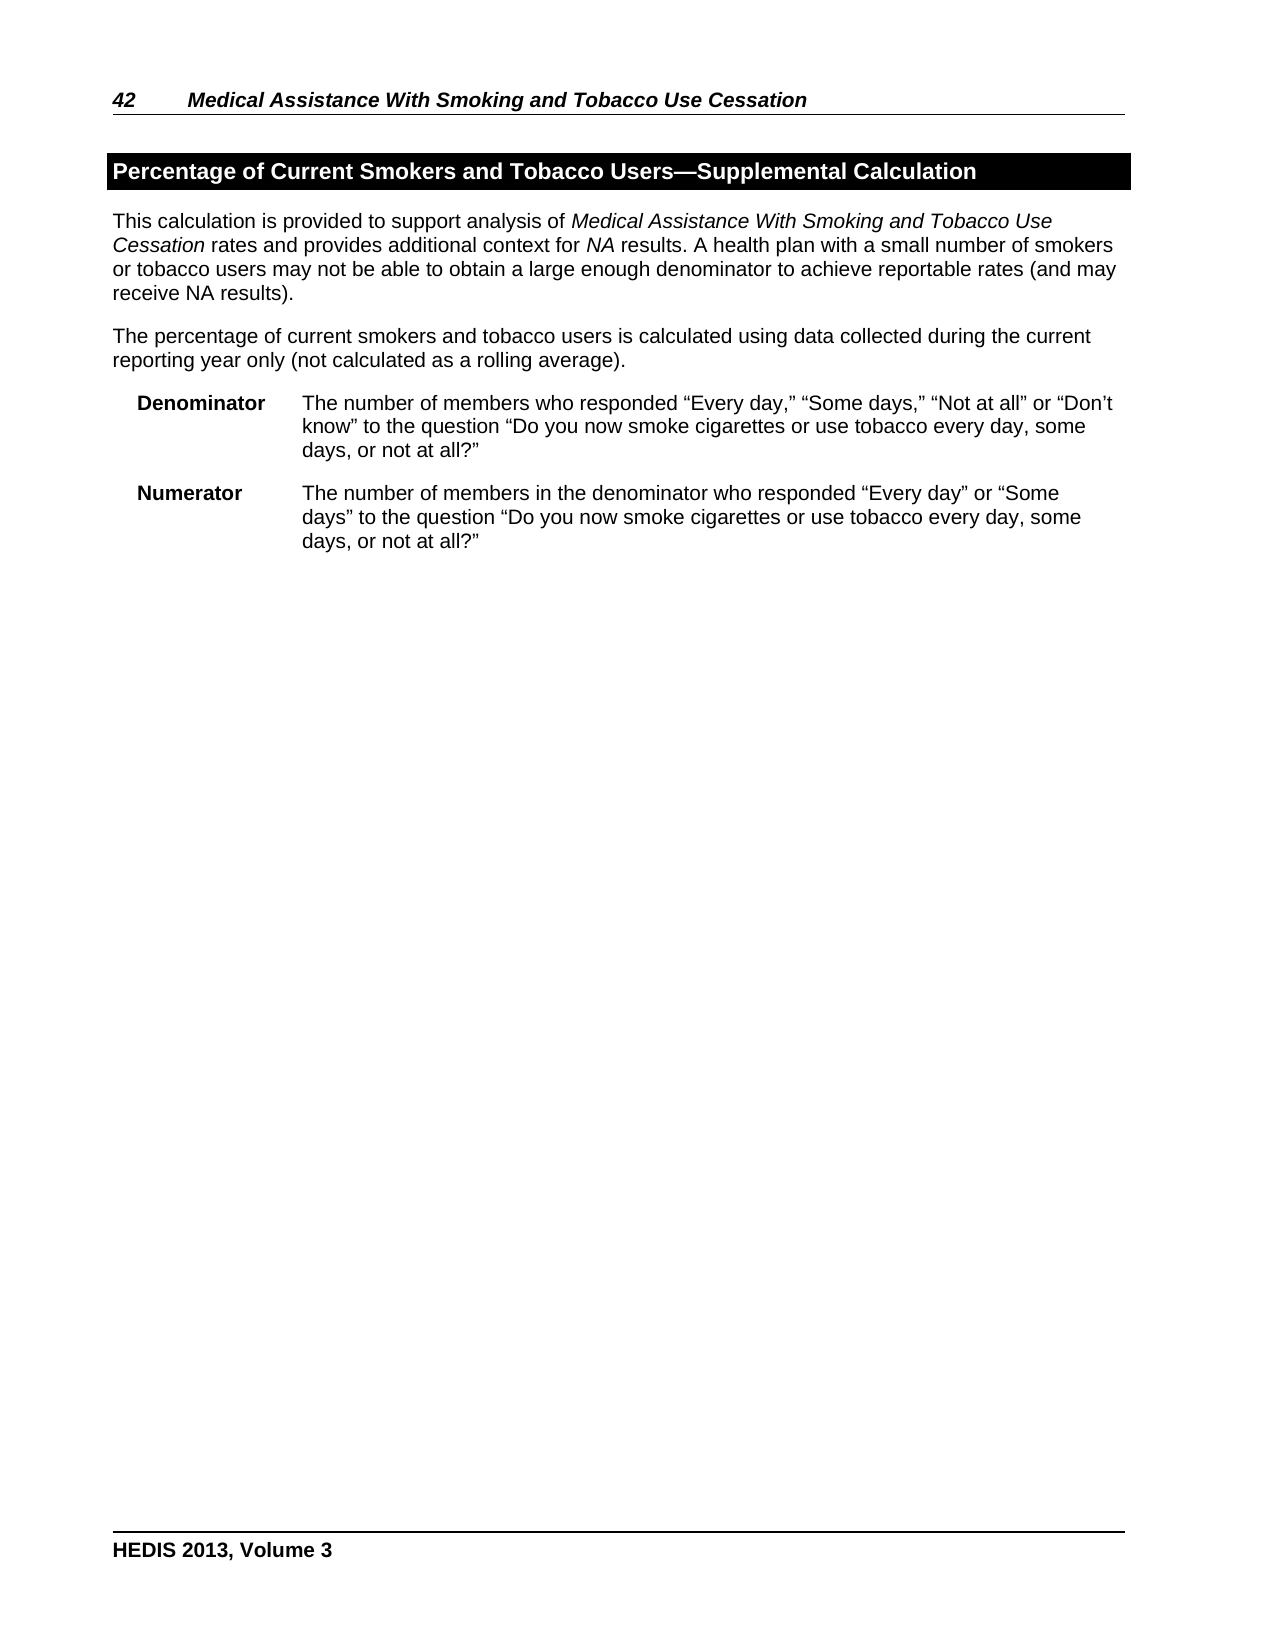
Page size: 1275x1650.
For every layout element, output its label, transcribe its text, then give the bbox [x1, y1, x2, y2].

table_header Denominator [103, 372, 291, 462]
text Percentage of Current Smokers and Tobacco Users—Supplemental Calculation [108, 154, 1129, 189]
text This calculation is provided to support analysis of Medical Assistance With Smoking and Tobacco Use Cessation rates and provides additional context for NA results. A health plan with a small number of smokers or tobacco users may not be able to obtain a large enough denominator to achieve reportable rates (and may receive NA results). [112, 209, 1125, 305]
text The percentage of current smokers and tobacco users is calculated using data collected during the current reporting year only (not calculated as a rolling average). [112, 324, 1125, 372]
table_cell Numerator [103, 462, 291, 553]
table_cell The number of members in the denominator who responded “Every day” or “Some days” to the question “Do you now smoke cigarettes or use tobacco every day, some days, or not at all?” [291, 462, 1125, 553]
table_header The number of members who responded “Every day,” “Some days,” “Not at all” or “Don’t know” to the question “Do you now smoke cigarettes or use tobacco every day, some days, or not at all?” [291, 372, 1125, 462]
